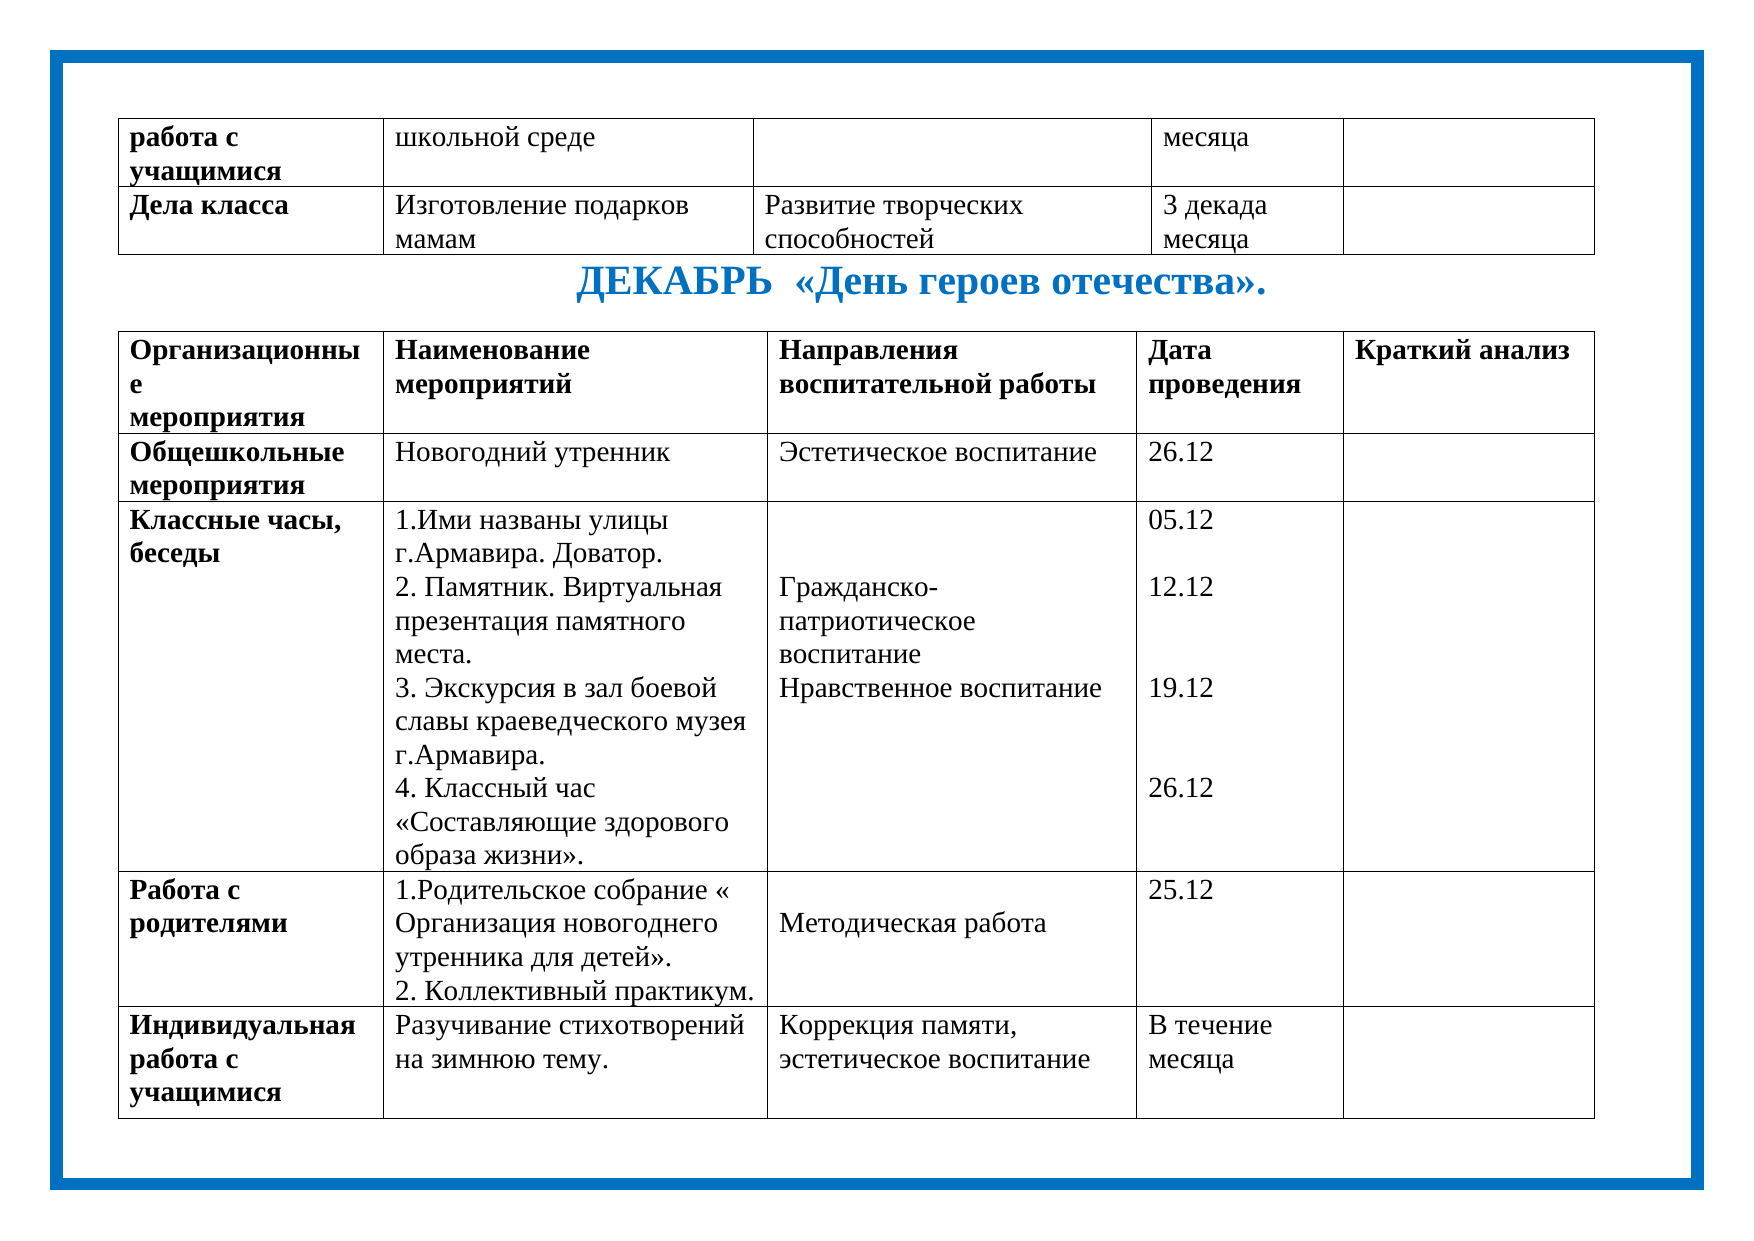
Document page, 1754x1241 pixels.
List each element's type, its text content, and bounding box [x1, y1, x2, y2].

table_cell 1.Ими названы улицы г.Армавира. Доватор. 2. Памятник. Виртуальная презентация памятного места. 3. Экскурсия в зал боевой славы краеведческого музея г.Армавира. 4. Классный час «Составляющие здорового образа жизни». [384, 502, 767, 871]
table_cell 05.12 12.12 19.12 26.12 [1137, 502, 1343, 871]
table_cell 26.12 [1137, 434, 1343, 501]
table_cell В течение месяца [1137, 1007, 1343, 1118]
table_cell Эстетическое воспитание [768, 434, 1136, 501]
table_cell Дела класса [119, 187, 383, 254]
table_cell 1.Родительское собрание « Организация новогоднего утренника для детей». 2. Коллективный практикум. [384, 872, 767, 1006]
table_cell [1344, 872, 1594, 1006]
table_cell Новогодний утренник [384, 434, 767, 501]
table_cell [384, 1007, 767, 1118]
table_cell Гражданско-патриотическое воспитание Нравственное воспитание [768, 502, 1136, 871]
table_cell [768, 1007, 1136, 1118]
table_cell Работа с родителями [119, 872, 383, 1006]
table_header Дата проведения [1137, 332, 1343, 433]
table_cell [1344, 1007, 1594, 1118]
table_cell Изготовление подарков мамам [384, 187, 753, 254]
table_cell [1344, 502, 1594, 871]
table_cell Классные часы, беседы [119, 502, 383, 871]
table_header Организационные мероприятия [119, 332, 383, 433]
table_cell Развитие творческих способностей [754, 187, 1151, 254]
table_cell [1344, 434, 1594, 501]
table_cell 3 декада месяца [1152, 187, 1343, 254]
table_cell Общешкольные мероприятия [119, 434, 383, 501]
table_cell 25.12 [1137, 872, 1343, 1006]
table_cell В течение месяца [1152, 119, 1343, 186]
table_cell [1344, 119, 1594, 186]
table_cell Методическая работа [768, 872, 1136, 1006]
text ДЕКАБРЬ «День героев отечества». [177, 255, 1666, 303]
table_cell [119, 1007, 383, 1118]
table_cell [119, 119, 383, 186]
table_header Краткий анализ [1344, 332, 1594, 433]
table_cell [1344, 187, 1594, 254]
table_cell [754, 119, 1151, 186]
table_header Направления воспитательной работы [768, 332, 1136, 433]
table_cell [384, 119, 753, 186]
table_header Наименование мероприятий [384, 332, 767, 433]
